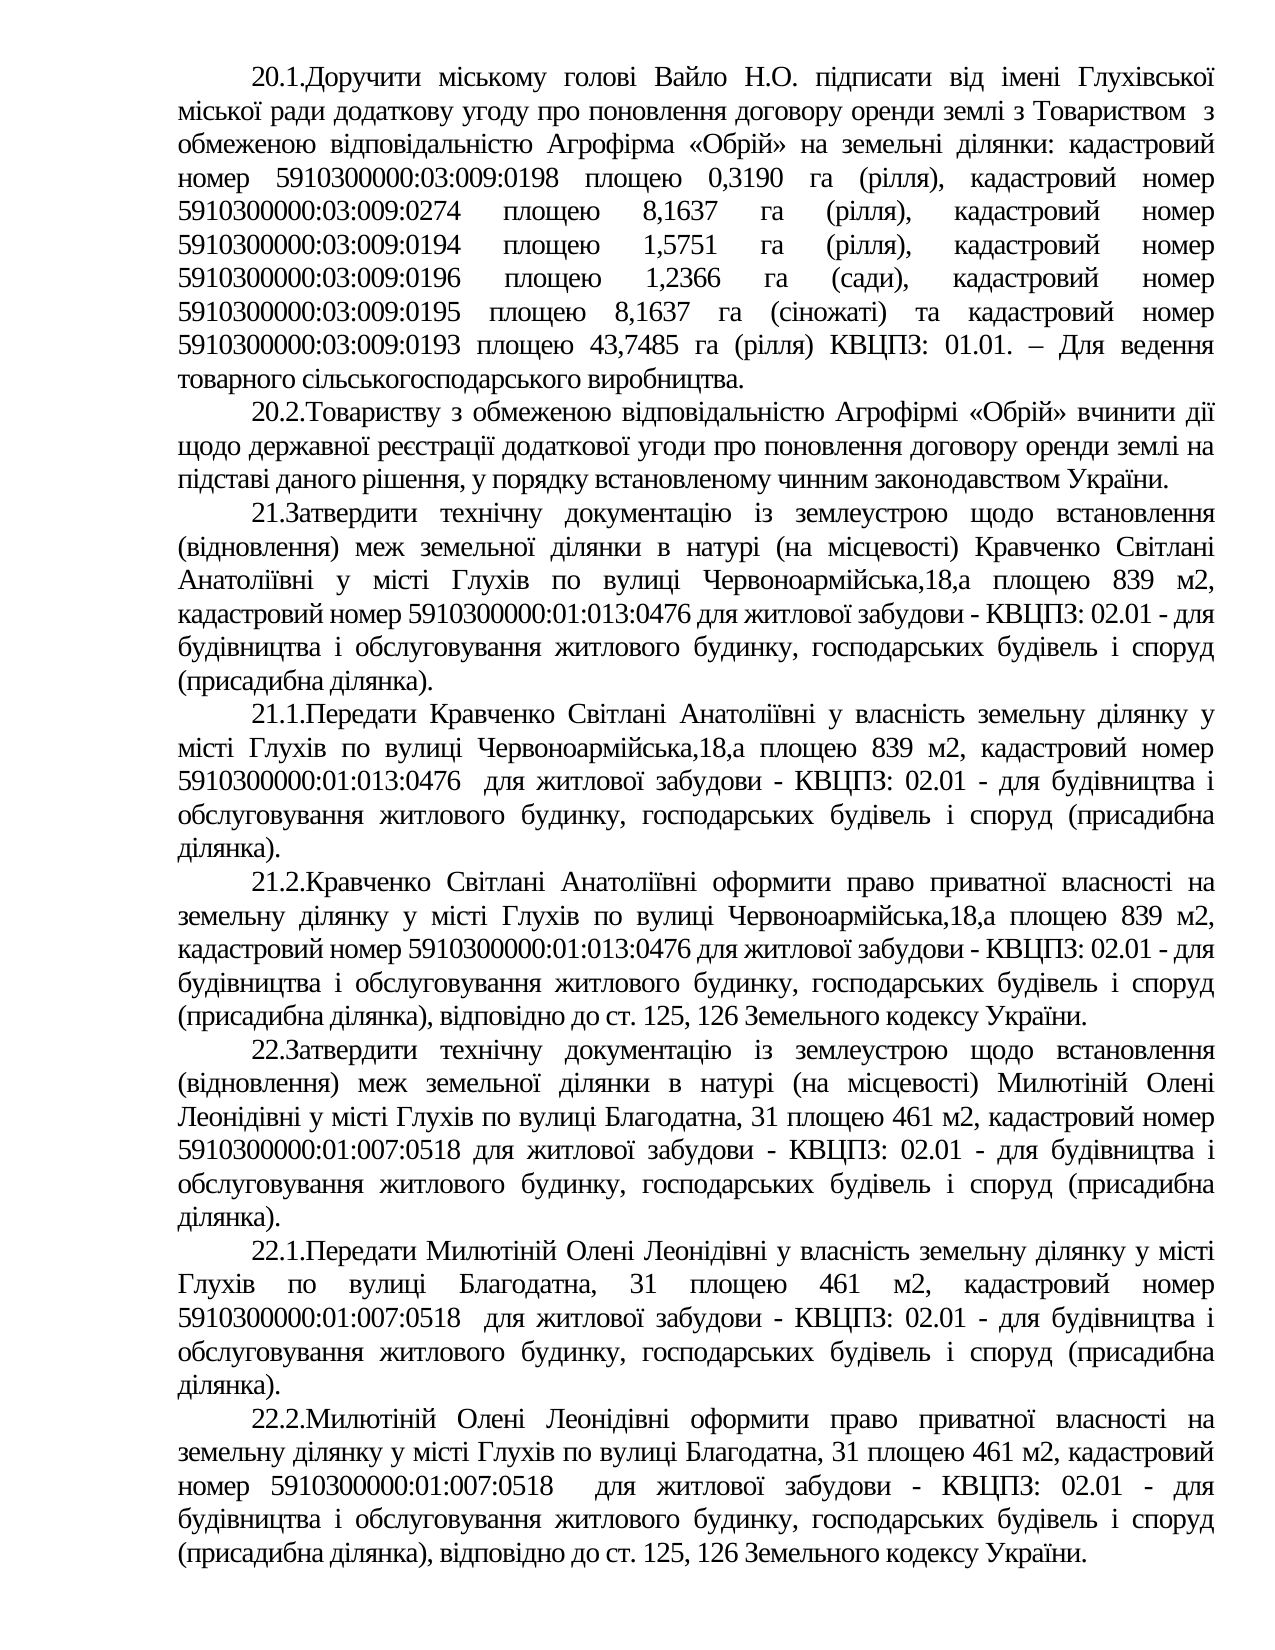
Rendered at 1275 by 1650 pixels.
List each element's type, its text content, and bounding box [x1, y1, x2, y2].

text 20.1.Доручити міському голові Вайло Н.О. підписати від імені Глухівської міської ради додаткову угоду про поновлення договору оренди землі з Товариством з обмеженою відповідальністю Агрофірма «Обрій» на земельні ділянки: кадастровий номер 5910300000:03:009:0198 площею 0,3190 га (рілля), кадастровий номер 5910300000:03:009:0274 площею 8,1637 га (рілля), кадастровий номер 5910300000:03:009:0194 площею 1,5751 га (рілля), кадастровий номер 5910300000:03:009:0196 площею 1,2366 га (сади), кадастровий номер 5910300000:03:009:0195 площею 8,1637 га (сіножаті) та кадастровий номер 5910300000:03:009:0193 площею 43,7485 га (рілля) КВЦПЗ: 01.01. – Для ведення товарного сільськогосподарського виробництва. [177, 59, 1216, 394]
text 21.Затвердити технічну документацію із землеустрою щодо встановлення (відновлення) меж земельної ділянки в натурі (на місцевості) Кравченко Світлані Анатоліївні у місті Глухів по вулиці Червоноармійська,18,а площею 839 м2, кадастровий номер 5910300000:01:013:0476 для житлової забудови - КВЦПЗ: 02.01 - для будівництва і обслуговування житлового будинку, господарських будівель і споруд (присадибна ділянка). [177, 495, 1216, 696]
text 21.1.Передати Кравченко Світлані Анатоліївні у власність земельну ділянку у місті Глухів по вулиці Червоноармійська,18,а площею 839 м2, кадастровий номер 5910300000:01:013:0476 для житлової забудови - КВЦПЗ: 02.01 - для будівництва і обслуговування житлового будинку, господарських будівель і споруд (присадибна ділянка). [177, 696, 1216, 864]
text 22.2.Милютіній Олені Леонідівні оформити право приватної власності на земельну ділянку у місті Глухів по вулиці Благодатна, 31 площею 461 м2, кадастровий номер 5910300000:01:007:0518 для житлової забудови - КВЦПЗ: 02.01 - для будівництва і обслуговування житлового будинку, господарських будівель і споруд (присадибна ділянка), відповідно до ст. 125, 126 Земельного кодексу України. [177, 1401, 1216, 1568]
text 22.Затвердити технічну документацію із землеустрою щодо встановлення (відновлення) меж земельної ділянки в натурі (на місцевості) Милютіній Олені Леонідівні у місті Глухів по вулиці Благодатна, 31 площею 461 м2, кадастровий номер 5910300000:01:007:0518 для житлової забудови - КВЦПЗ: 02.01 - для будівництва і обслуговування житлового будинку, господарських будівель і споруд (присадибна ділянка). [177, 1032, 1216, 1233]
text 22.1.Передати Милютіній Олені Леонідівні у власність земельну ділянку у місті Глухів по вулиці Благодатна, 31 площею 461 м2, кадастровий номер 5910300000:01:007:0518 для житлової забудови - КВЦПЗ: 02.01 - для будівництва і обслуговування житлового будинку, господарських будівель і споруд (присадибна ділянка). [177, 1233, 1216, 1401]
text 21.2.Кравченко Світлані Анатоліївні оформити право приватної власності на земельну ділянку у місті Глухів по вулиці Червоноармійська,18,а площею 839 м2, кадастровий номер 5910300000:01:013:0476 для житлової забудови - КВЦПЗ: 02.01 - для будівництва і обслуговування житлового будинку, господарських будівель і споруд (присадибна ділянка), відповідно до ст. 125, 126 Земельного кодексу України. [177, 864, 1216, 1032]
text 20.2.Товариству з обмеженою відповідальністю Агрофірмі «Обрій» вчинити дії щодо державної реєстрації додаткової угоди про поновлення договору оренди землі на підставі даного рішення, у порядку встановленому чинним законодавством України. [177, 394, 1216, 495]
